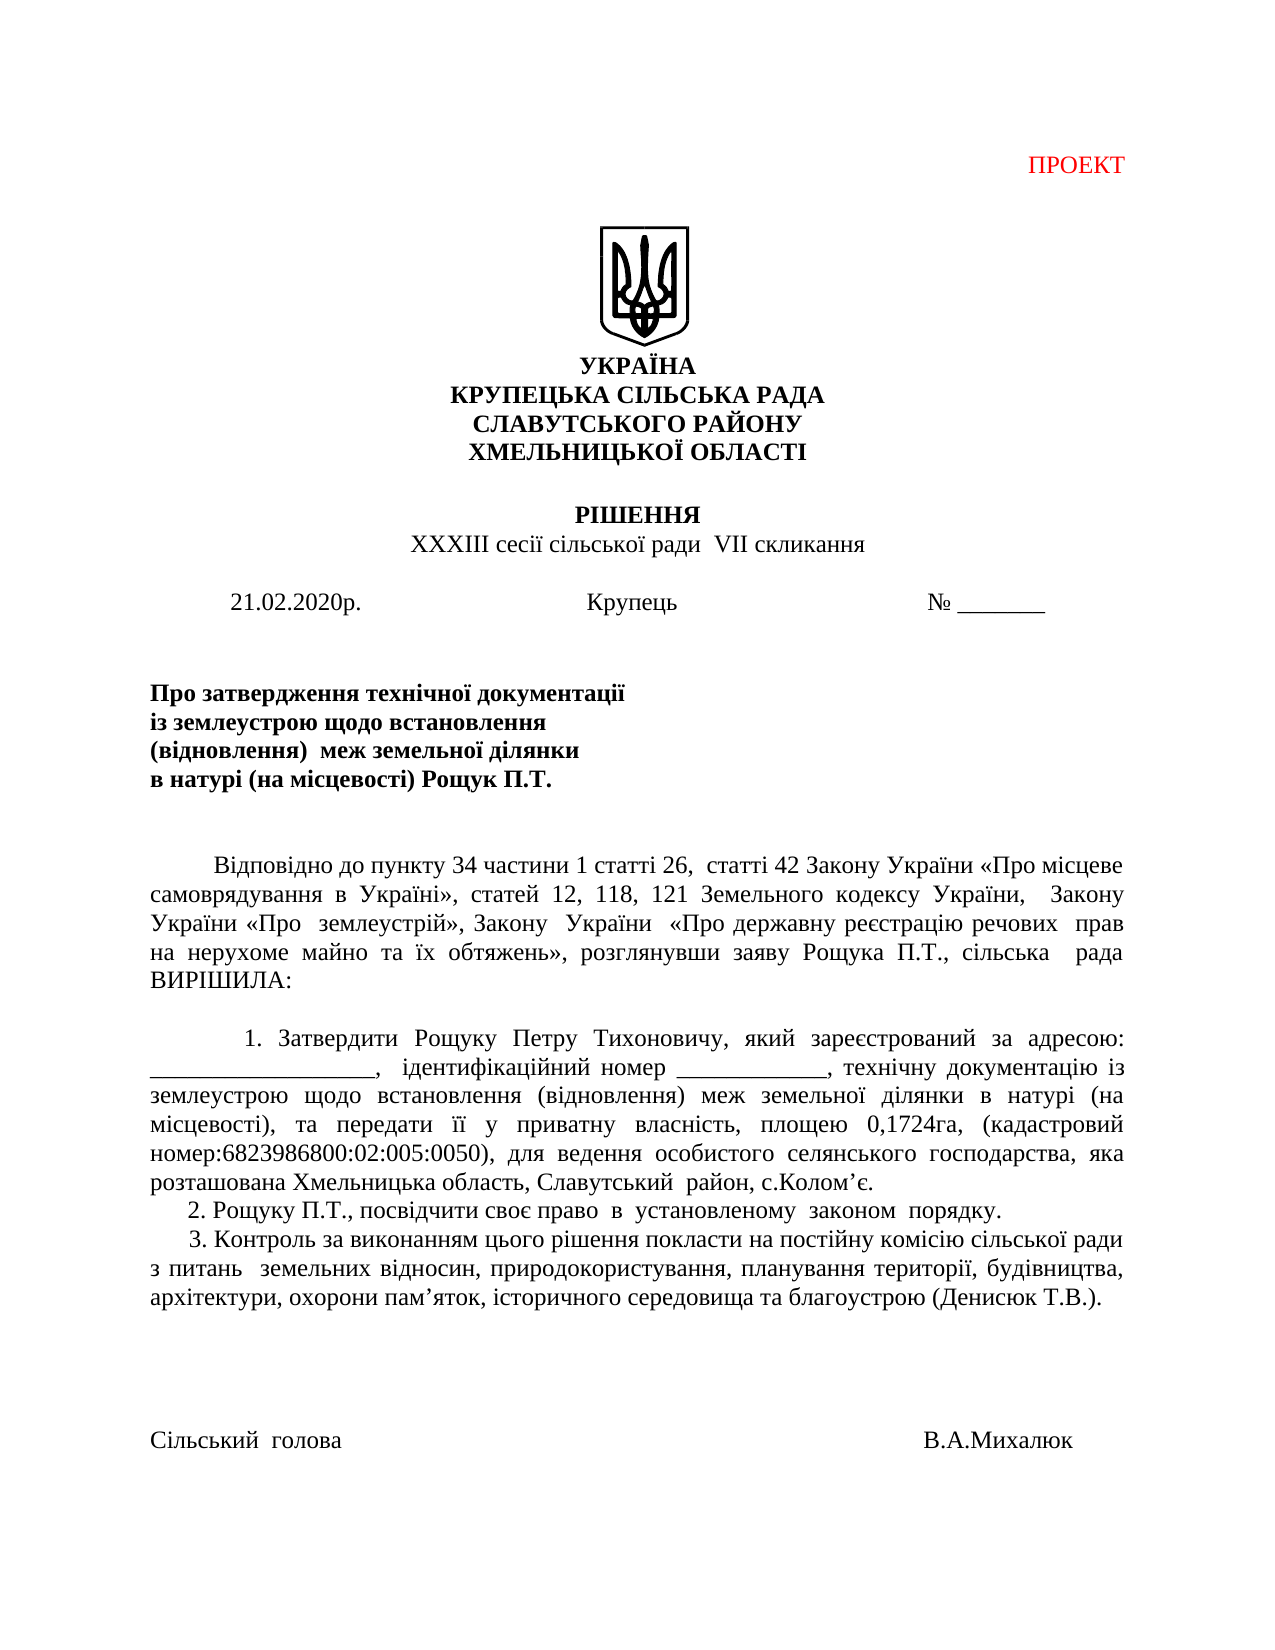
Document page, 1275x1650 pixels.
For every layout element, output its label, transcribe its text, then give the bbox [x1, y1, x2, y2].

text в натурі (на місцевості) Рощук П.Т. [150, 764, 1125, 793]
text 1. Затвердити Рощуку Петру Тихоновичу, який зареєстрований за адресою: __________________, ідентифікаційний номер ____________, технічну документацію із землеустрою щодо встановлення (відновлення) меж земельної ділянки в натурі (на місцевості), та передати її у приватну власність, площею 0,1724га, (кадастровий номер:6823986800:02:005:0050), для ведення особистого селянського господарства, яка розташована Хмельницька область, Славутський район, с.Колом’є. [150, 1023, 1125, 1196]
text 2. Рощуку П.Т., посвідчити своє право в установленому законом порядку. [150, 1196, 1125, 1224]
text 21.02.2020р. Крупець № _______ [150, 587, 1125, 615]
text Сільський голова В.А.Михалюк [150, 1426, 1125, 1454]
text Відповідно до пункту 34 частини 1 статті 26, статті 42 Закону України «Про місцеве самоврядування в Україні», статей 12, 118, 121 Земельного кодексу України, Закону України «Про землеустрій», Закону України «Про державну реєстрацію речових прав на нерухоме майно та їх обтяжень», розглянувши заяву Рощука П.Т., сільська рада ВИРІШИЛА: [150, 851, 1125, 994]
text КРУПЕЦЬКА СІЛЬСЬКА РАДА [150, 380, 1125, 409]
text 3. Контроль за виконанням цього рішення покласти на постійну комісію сільської ради з питань земельних відносин, природокористування, планування території, будівництва, архітектури, охорони пам’яток, історичного середовища та благоустрою (Денисюк Т.В.). [150, 1224, 1125, 1311]
text ХХХІІІ сесії сільської ради VІІ скликання [150, 529, 1125, 558]
text із землеустрою щодо встановлення [150, 707, 1125, 736]
text ХМЕЛЬНИЦЬКОЇ ОБЛАСТІ [150, 437, 1125, 466]
text УКРАЇНА [150, 351, 1125, 380]
text (відновлення) меж земельної ділянки [150, 736, 1125, 764]
text ПРОЕКТ [150, 150, 1125, 179]
text Про затвердження технічної документації [150, 678, 1125, 707]
text РІШЕННЯ [150, 500, 1125, 529]
text СЛАВУТСЬКОГО РАЙОНУ [150, 409, 1125, 437]
